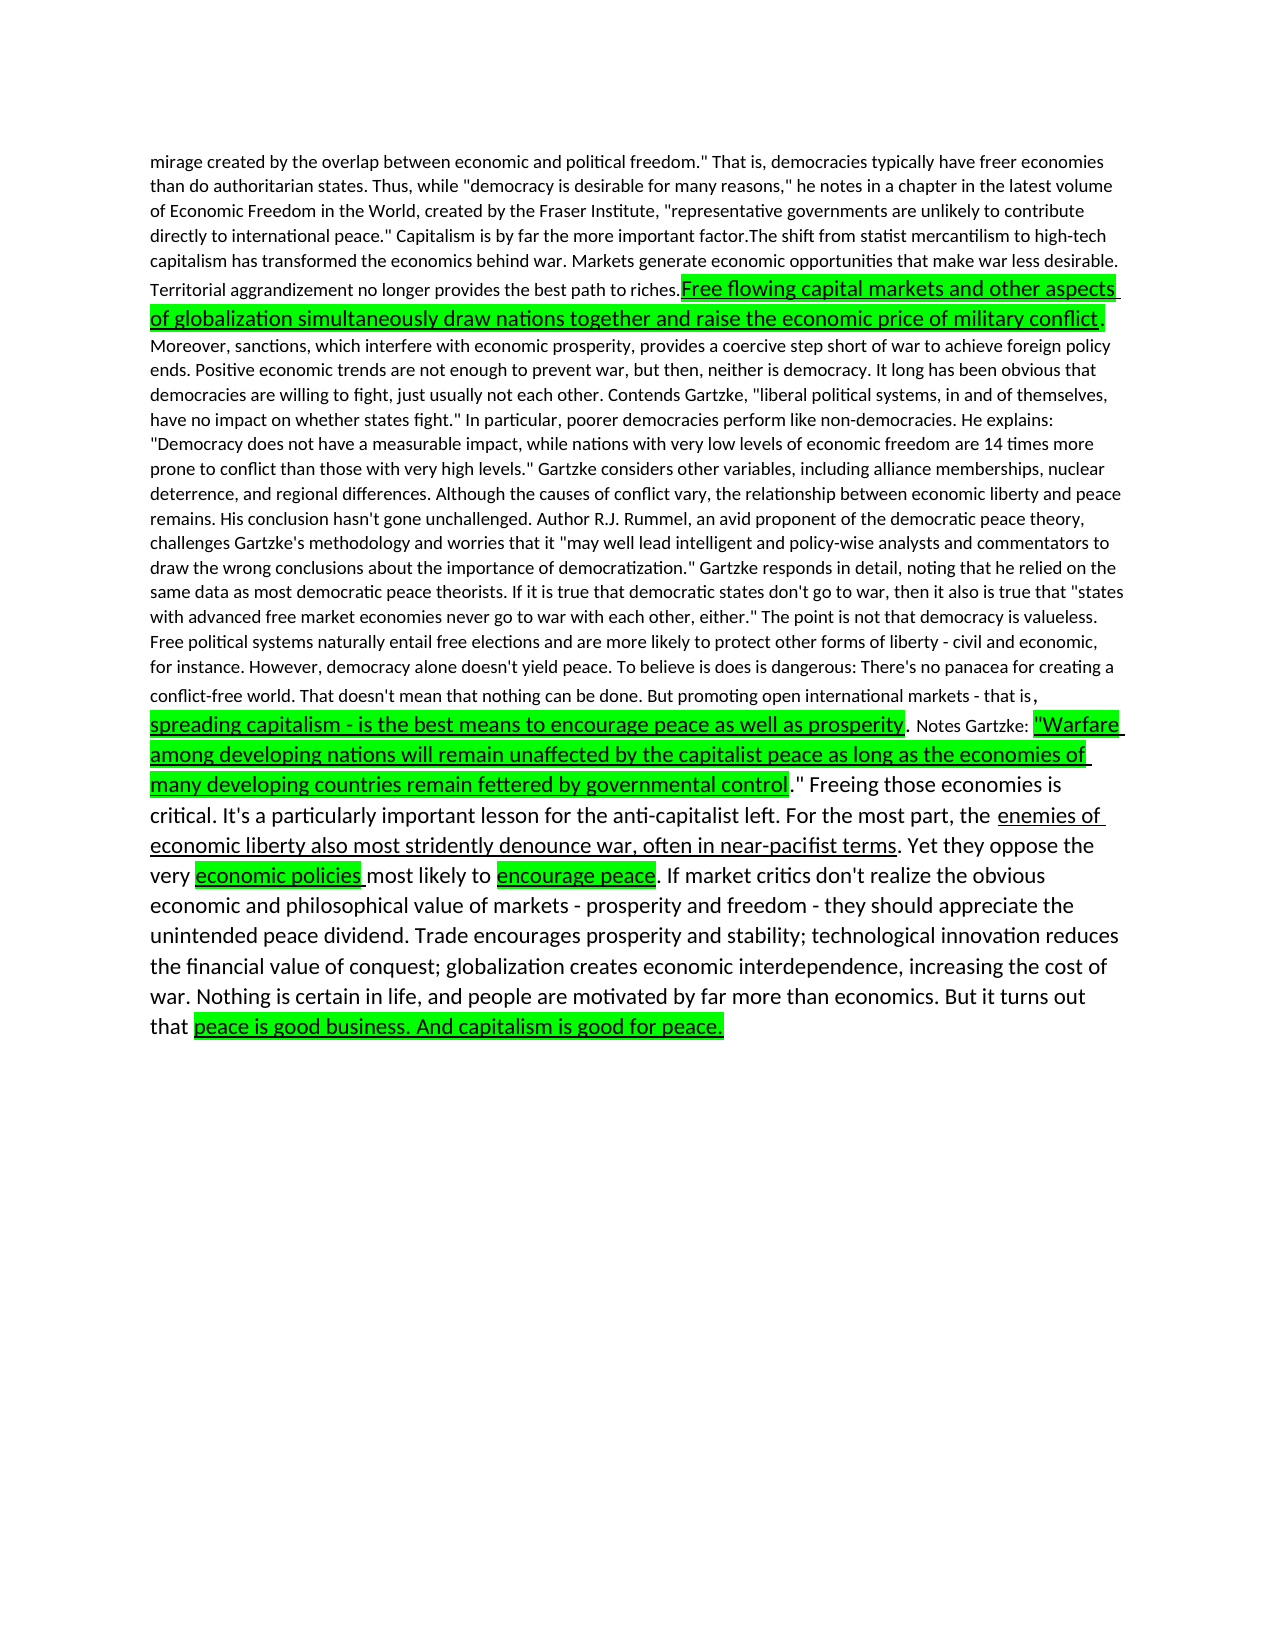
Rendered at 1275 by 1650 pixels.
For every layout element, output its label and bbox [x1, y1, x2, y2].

text [150, 150, 1125, 1040]
